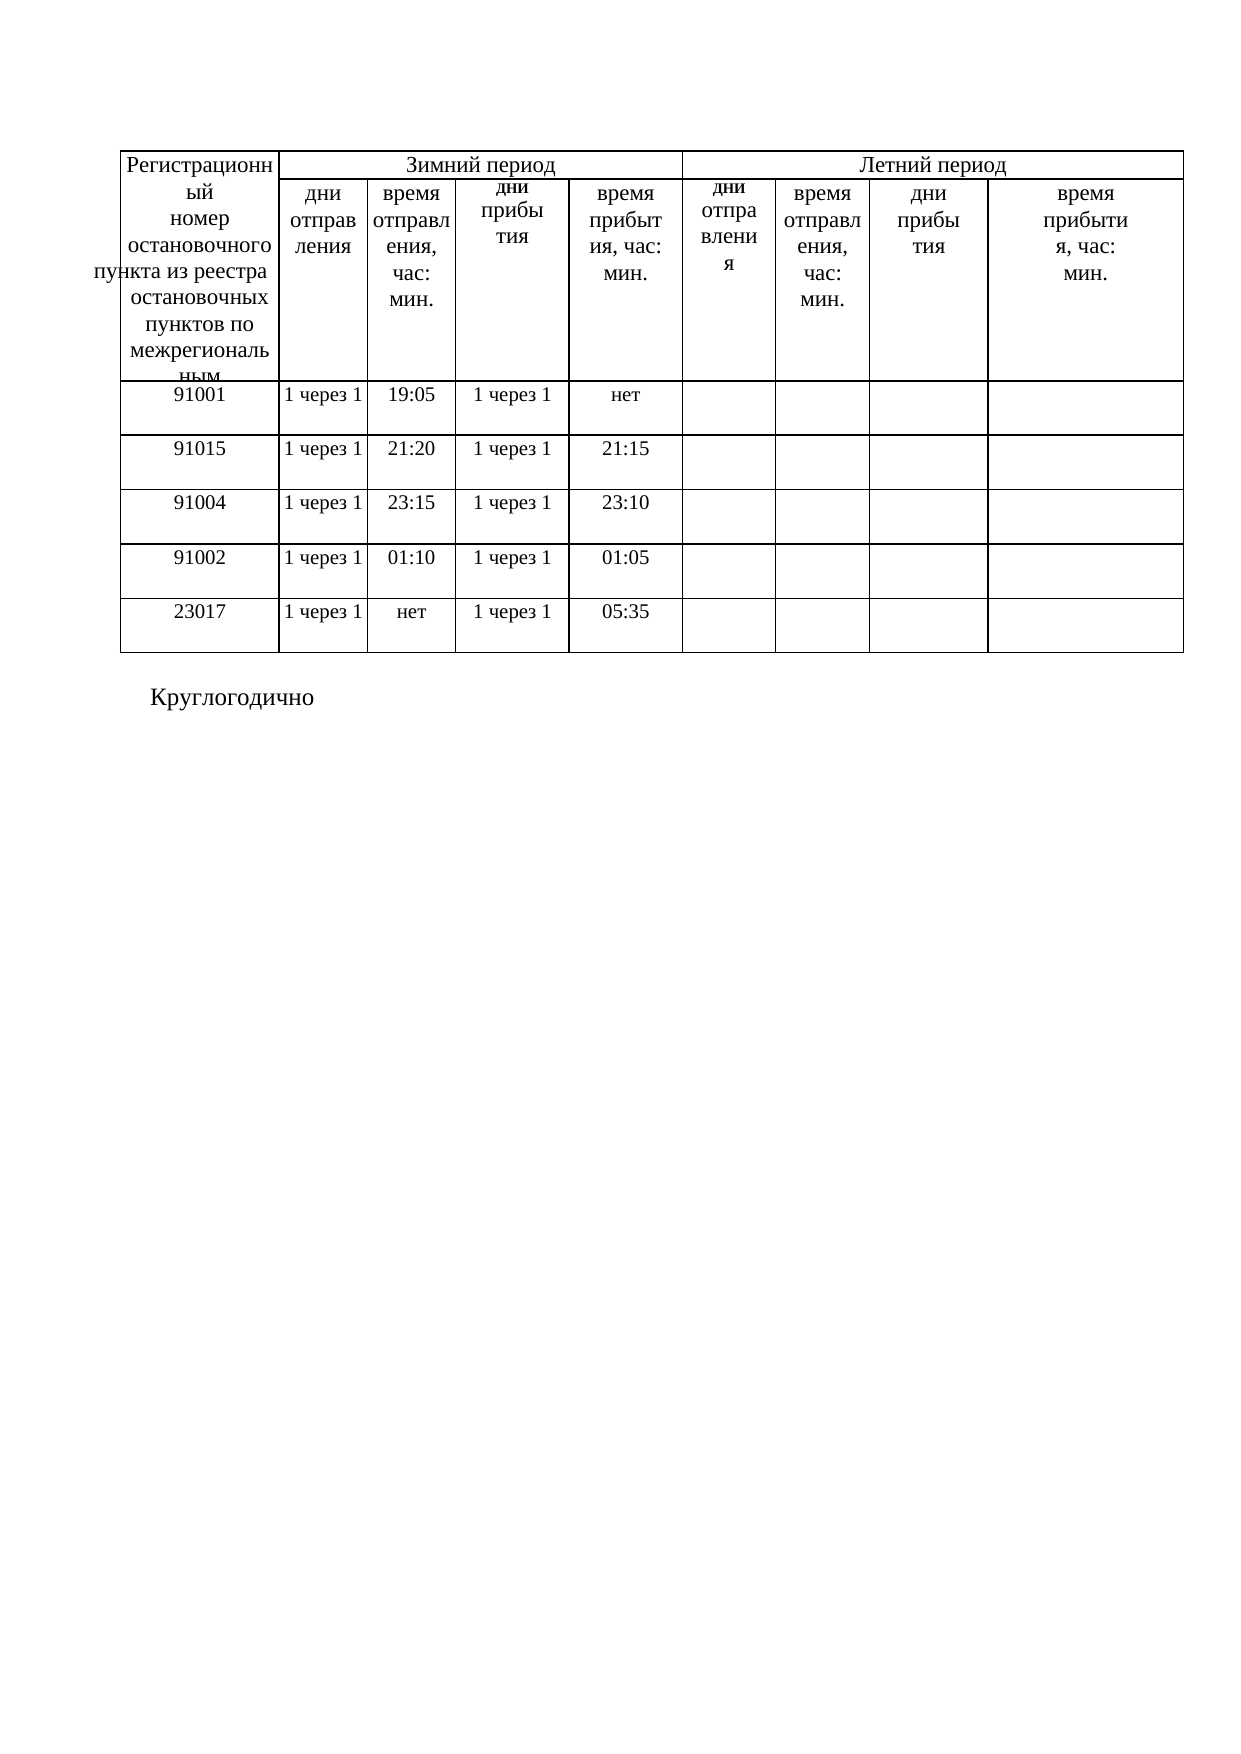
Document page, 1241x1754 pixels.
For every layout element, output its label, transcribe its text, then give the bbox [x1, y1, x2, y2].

table_cell 91001 [121, 382, 278, 434]
table_cell дни отправ ления [280, 180, 367, 380]
table_cell время прибыти я, час: мин. [989, 180, 1183, 380]
table_cell 23017 [121, 599, 278, 652]
table_cell 1 через 1 [456, 382, 568, 434]
table_cell [989, 490, 1183, 543]
table_cell 05:35 [570, 599, 682, 652]
table_cell ДНИ прибы тия [456, 180, 568, 380]
table_cell 91004 [121, 490, 278, 543]
table_cell 1 через 1 [280, 436, 367, 489]
table_cell 1 через 1 [280, 545, 367, 597]
table_cell [989, 599, 1183, 652]
table_cell 23:15 [368, 490, 455, 543]
table_cell [989, 436, 1183, 489]
table_cell [870, 490, 987, 543]
table_cell 1 через 1 [456, 599, 568, 652]
table_cell 1 через 1 [280, 599, 367, 652]
table_cell 1 через 1 [280, 490, 367, 543]
table_cell нет [570, 382, 682, 434]
table_cell [870, 545, 987, 597]
table_cell 1 через 1 [280, 382, 367, 434]
table_cell [776, 545, 869, 597]
table_header Зимний период [280, 152, 682, 178]
table_cell [683, 490, 775, 543]
table_cell 01:05 [570, 545, 682, 597]
table_cell 91002 [121, 545, 278, 597]
table_cell [776, 436, 869, 489]
table_cell 1 через 1 [456, 436, 568, 489]
table_header Летний период [683, 152, 1183, 178]
table_cell [870, 436, 987, 489]
table_cell [683, 545, 775, 597]
table_cell нет [368, 599, 455, 652]
table_cell [870, 599, 987, 652]
table_cell дни прибы тия [870, 180, 987, 380]
table_cell ДНИ отпра влени я [683, 180, 775, 380]
table_cell время отправл ения, час: мин. [776, 180, 869, 380]
table_cell время отправл ения, час: мин. [368, 180, 455, 380]
table_cell 91015 [121, 436, 278, 489]
table_cell 23:10 [570, 490, 682, 543]
table_cell 21:15 [570, 436, 682, 489]
table_cell 19:05 [368, 382, 455, 434]
table_cell 1 через 1 [456, 490, 568, 543]
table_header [121, 152, 278, 380]
table_cell [683, 599, 775, 652]
table_cell [776, 490, 869, 543]
table_cell время прибыт ия, час: мин. [570, 180, 682, 380]
table_cell [989, 382, 1183, 434]
table_cell [683, 382, 775, 434]
table_cell [989, 545, 1183, 597]
table_cell 21:20 [368, 436, 455, 489]
table_cell [870, 382, 987, 434]
table_cell [683, 436, 775, 489]
table_cell 1 через 1 [456, 545, 568, 597]
text Круглогодично [150, 682, 1090, 711]
table_cell [776, 599, 869, 652]
table_cell [776, 382, 869, 434]
table_cell 01:10 [368, 545, 455, 597]
